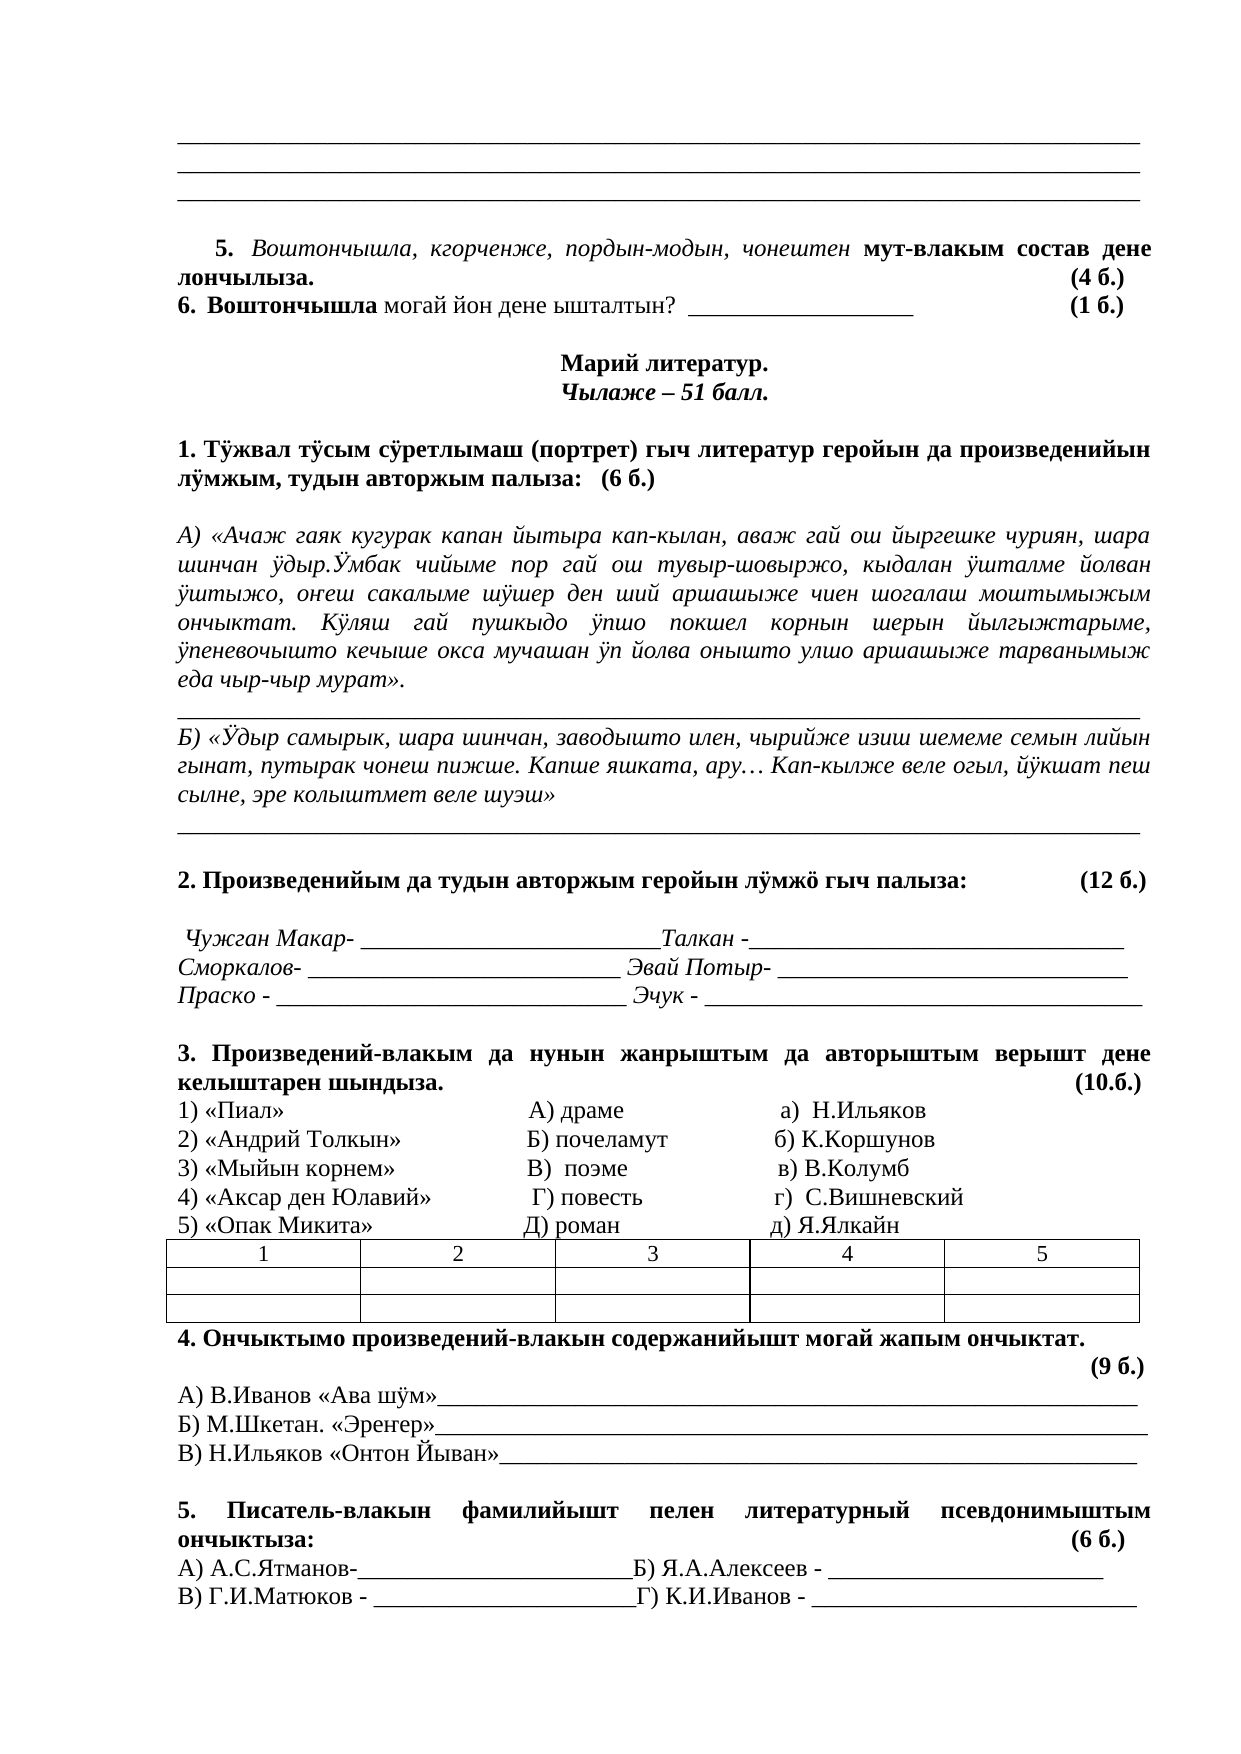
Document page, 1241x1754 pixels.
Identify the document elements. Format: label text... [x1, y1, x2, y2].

table_cell [945, 1268, 1139, 1294]
text Б) «Ӱдыр самырык, шара шинчан, заводышто илен, чырийже изиш шемеме семын лийын гынат, путырак чонеш пижше. Капше яшката, ару… Кап-кылже веле огыл, йӱкшат пеш сылне, эре колыштмет веле шуэш» [177, 722, 1152, 808]
table_cell [167, 1295, 360, 1322]
text 3) «Мыйын корнем» В) поэме в) В.Колумб [177, 1153, 1152, 1182]
table_cell [751, 1295, 944, 1322]
table_cell [361, 1268, 555, 1294]
text Марий литератур. [177, 348, 1152, 377]
text В) Н.Ильяков «Онтон Йыван»___________________________________________________ [177, 1438, 1152, 1466]
text 5) «Опак Микита» Д) роман д) Я.Ялкайн [177, 1211, 1152, 1239]
table_cell [945, 1295, 1139, 1322]
text 4) «Аксар ден Юлавий» Г) повесть г) С.Вишневский [177, 1182, 1152, 1211]
list Воштончышла, кгорченже, пордын-модын, чонештен мут-влакым состав дене лончылыза. (4 б.) [177, 233, 1152, 291]
text Б) М.Шкетан. «Эреҥер»_________________________________________________________ [177, 1409, 1152, 1438]
table_header 2 [361, 1240, 555, 1267]
text 5. Писатель-влакын фамилийышт пелен литературный псевдонимыштым ончыктыза: (6 б.) [177, 1495, 1152, 1553]
text А) В.Иванов «Ава шÿм»________________________________________________________ [177, 1380, 1152, 1409]
table_cell [751, 1268, 944, 1294]
text _____________________________________________________________________________ [177, 693, 1152, 722]
text _______________________________________________________________________________________________________________________________________________________________________________________________________________________________________ [177, 118, 1152, 204]
text Чужган Макар- ________________________Талкан -______________________________ [177, 923, 1152, 952]
text 2. Произведенийым да тудын авторжым геройын лӱмжӧ гыч палыза: (12 б.) [177, 866, 1152, 894]
list Воштончышла могай йон дене ышталтын? __________________ (1 б.) [177, 291, 1152, 319]
text Праско - ____________________________ Эчук - ___________________________________ [177, 981, 1152, 1009]
table_cell [556, 1268, 749, 1294]
text _____________________________________________________________________________ [177, 808, 1152, 837]
table_header 4 [751, 1240, 944, 1267]
text (9 б.) [222, 1351, 1152, 1380]
table_cell [167, 1268, 360, 1294]
text В) Г.И.Матюков - _____________________Г) К.И.Иванов - __________________________ [177, 1581, 1152, 1610]
text 1. Тӱжвал тӱсым сӱретлымаш (портрет) гыч литератур геройын да произведенийын лӱмжым, тудын авторжым палыза: (6 б.) [177, 434, 1152, 492]
text 1) «Пиал» А) драме а) Н.Ильяков [177, 1096, 1152, 1124]
text 3. Произведений-влакым да нунын жанрыштым да авторыштым верышт дене келыштарен шындыза. (10.б.) [177, 1038, 1152, 1096]
text Чылаже – 51 балл. [177, 377, 1152, 406]
text 4. Ончыктымо произведений-влакын содержанийышт могай жапым ончыктат. [177, 1323, 1152, 1351]
table_header 5 [945, 1240, 1139, 1267]
text А) «Ачаж гаяк кугурак капан йытыра кап-кылан, аваж гай ош йыргешке чуриян, шара шинчан ӱдыр.Ӱмбак чийыме пор гай ош тувыр-шовыржо, кыдалан ӱшталме йолван ӱштыжо, оҥеш сакалыме шӱшер ден ший аршашыже чиен шогалаш моштымыжым ончыктат. Кӱляш гай пушкыдо ӱпшо покшел корнын шерын йылгыжтарыме, ӱпеневочышто кечыше окса мучашан ӱп йолва онышто улшо аршашыже тарванымыж еда чыр-чыр мурат». [177, 521, 1152, 693]
text 2) «Андрий Толкын» Б) почеламут б) К.Коршунов [177, 1124, 1152, 1153]
table_cell [556, 1295, 749, 1322]
table_cell [361, 1295, 555, 1322]
text А) А.С.Ятманов-______________________Б) Я.А.Алексеев - ______________________ [177, 1553, 1152, 1581]
table_header 3 [556, 1240, 749, 1267]
text Сморкалов- _________________________ Эвай Потыр- ____________________________ [177, 952, 1152, 981]
table_header 1 [167, 1240, 360, 1267]
